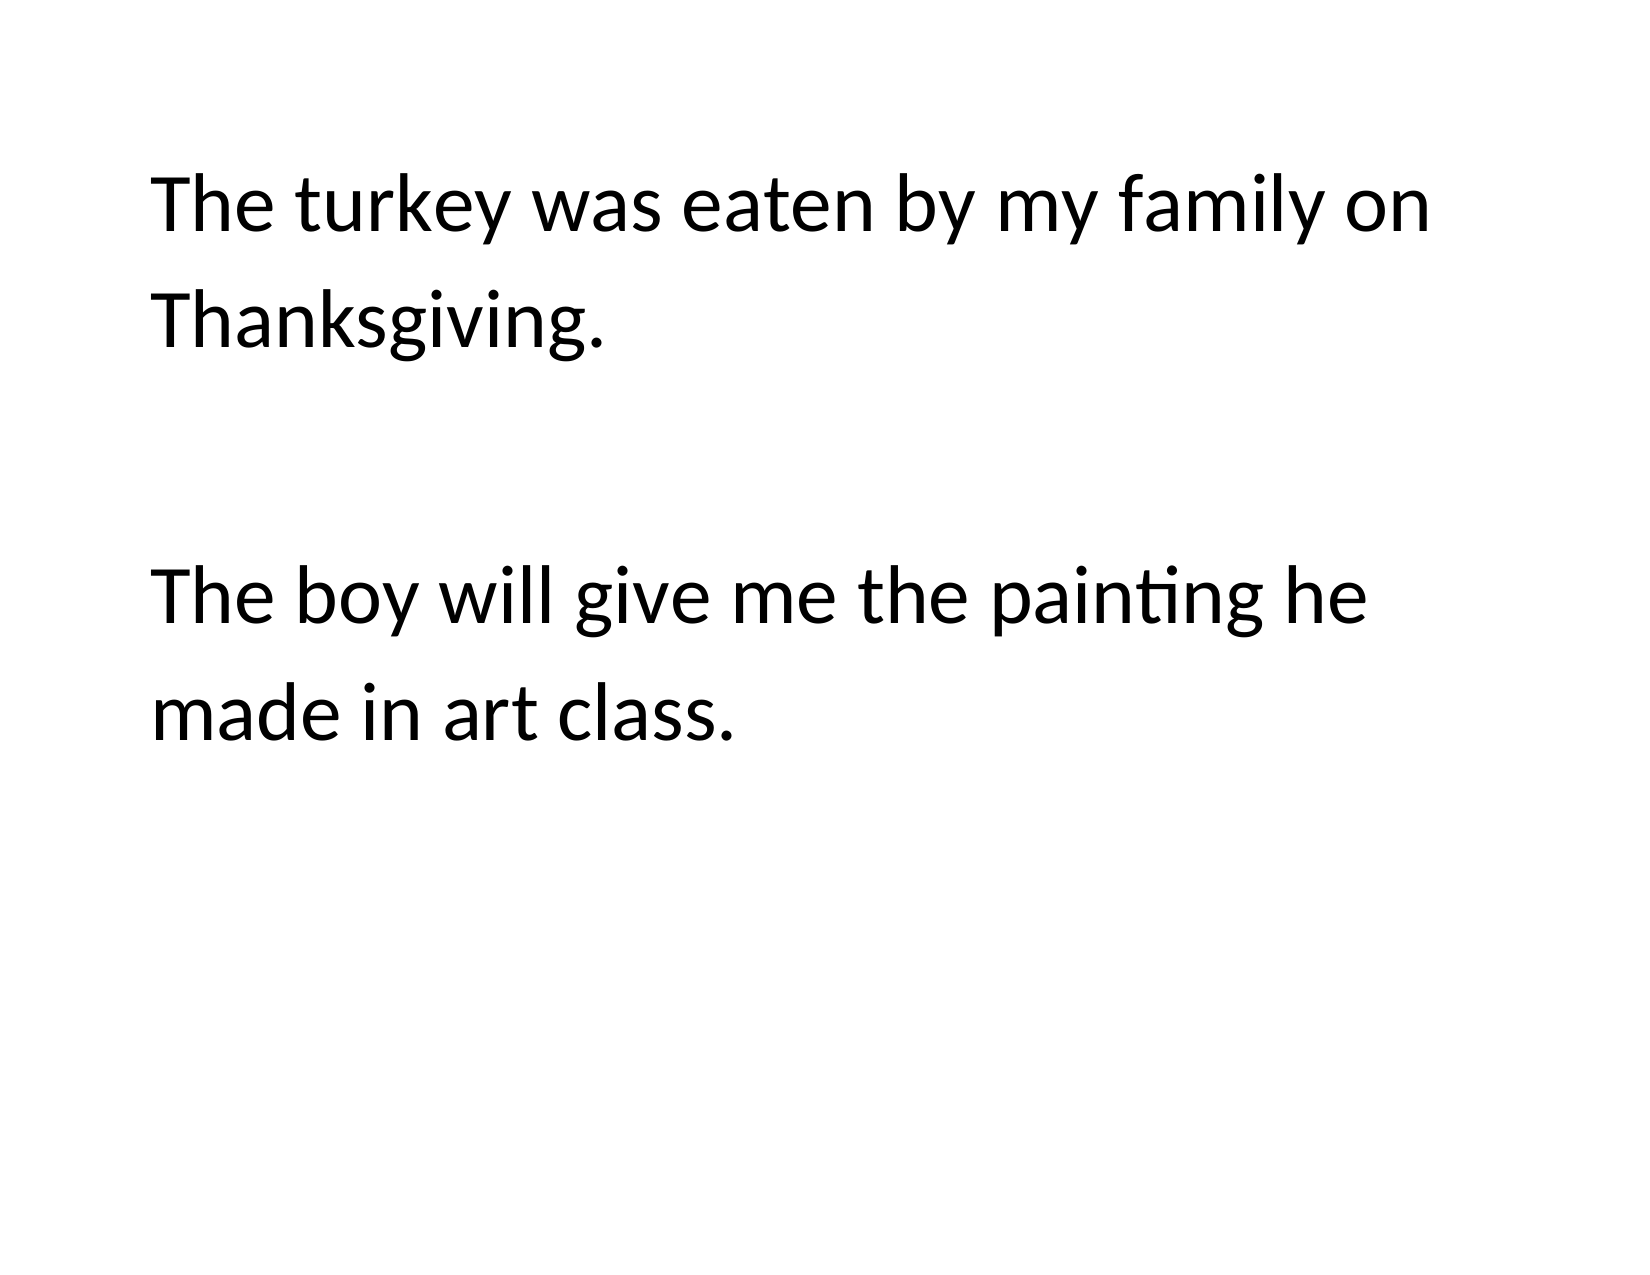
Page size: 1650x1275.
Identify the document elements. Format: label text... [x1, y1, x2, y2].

text The turkey was eaten by my family on Thanksgiving. [150, 150, 1500, 369]
text The boy will give me the painting he made in art class. [150, 543, 1500, 761]
